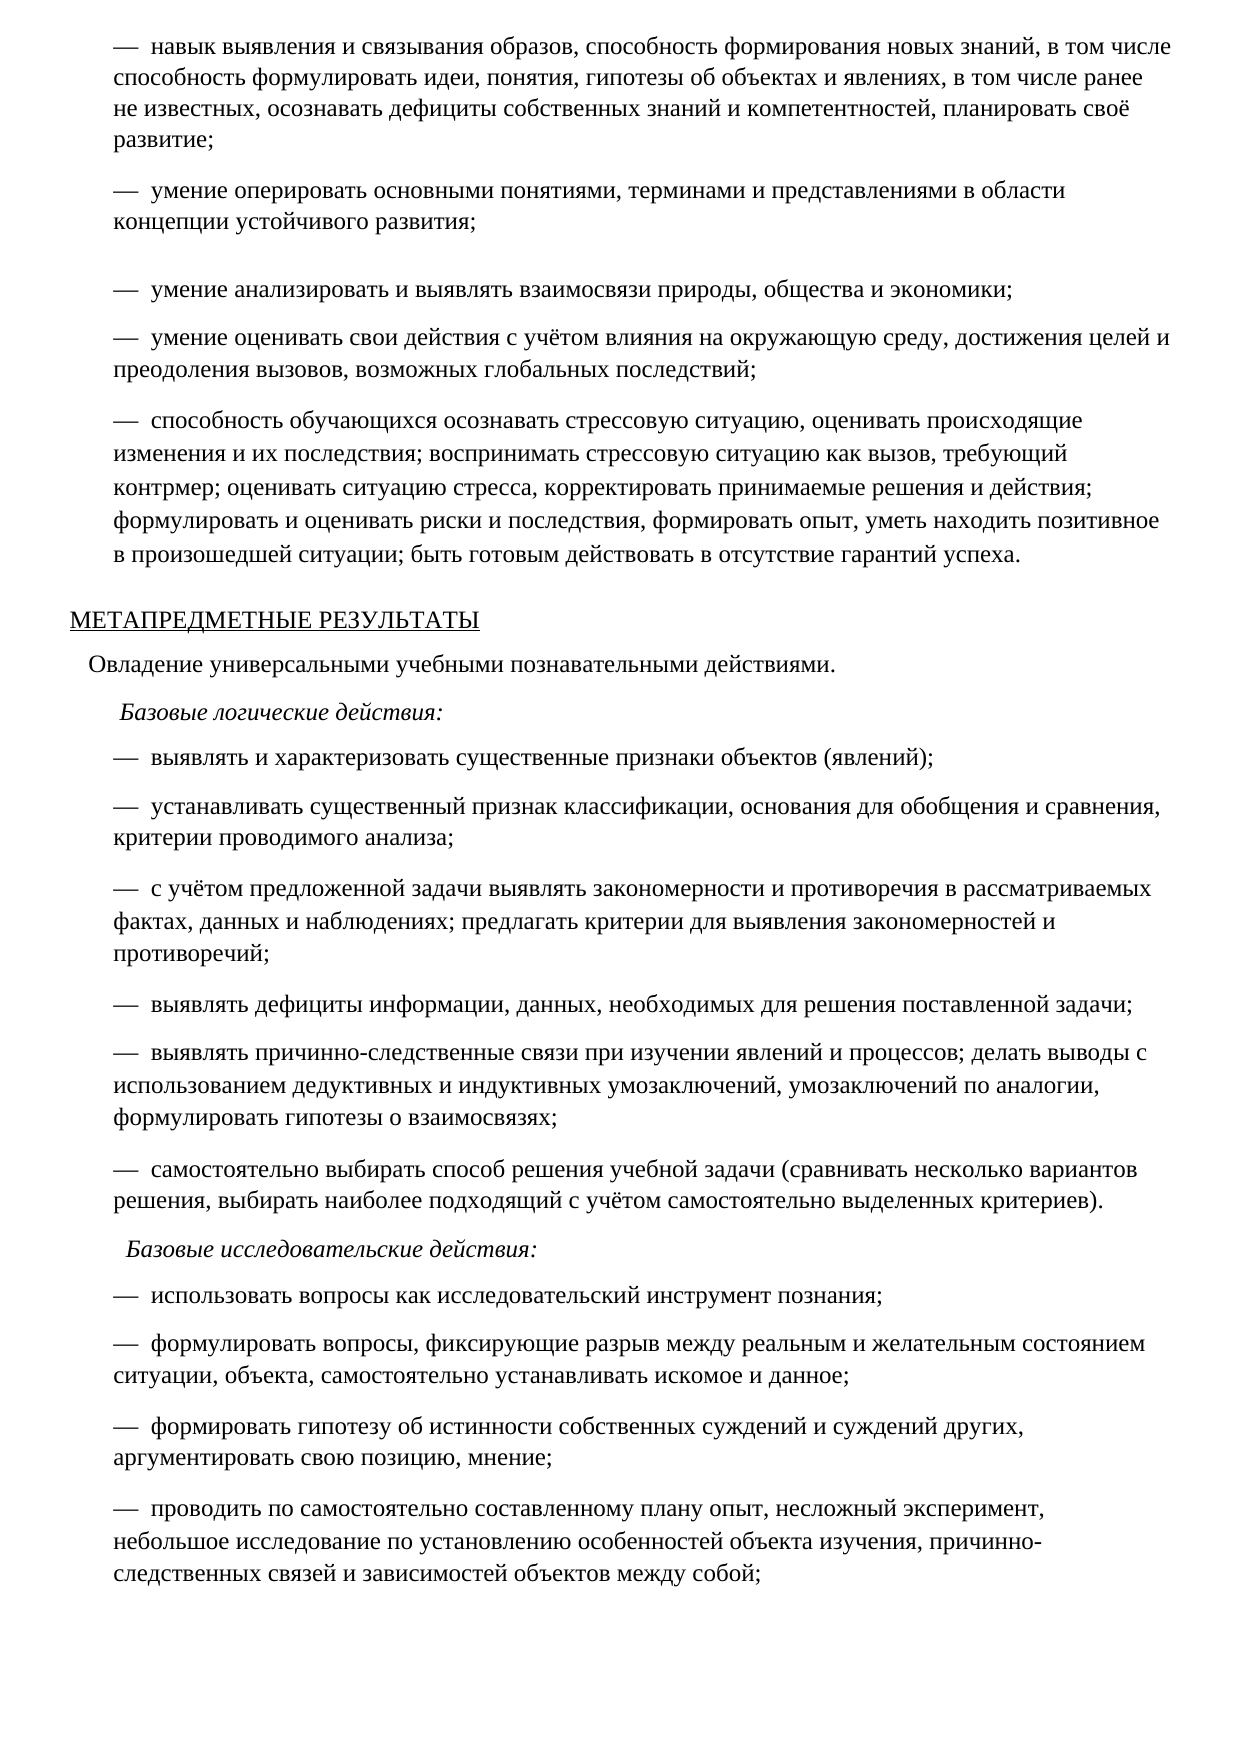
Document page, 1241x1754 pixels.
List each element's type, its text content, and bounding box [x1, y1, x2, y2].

text — выявлять причинно-следственные связи при изучении явлений и процессов; делать выводы с использованием дедуктивных и индуктивных умозаключений, умозаключений по аналогии, формулировать гипотезы о взаимосвязях; [113, 1037, 1157, 1131]
text — умение оперировать основными понятиями, терминами и представлениями в области концепции устойчивого развития; [113, 175, 1082, 235]
text — умение анализировать и выявлять взаимосвязи природы, общества и экономики; [113, 275, 1172, 303]
text — умение оценивать свои действия с учётом влияния на окружающую среду, достижения целей и преодоления вызовов, возможных глобальных последствий; [113, 322, 1172, 382]
text — проводить по самостоятельно составленному плану опыт, несложный эксперимент, небольшое исследование по установлению особенностей объекта изучения, причинно-следственных связей и зависимостей объектов между собой; [113, 1493, 1067, 1587]
text — формулировать вопросы, фиксирующие разрыв между реальным и желательным состоянием ситуации, объекта, самостоятельно устанавливать искомое и данное; [113, 1328, 1157, 1388]
text — использовать вопросы как исследовательский инструмент познания; [113, 1281, 1172, 1308]
text — выявлять дефициты информации, данных, необходимых для решения поставленной задачи; [113, 990, 1172, 1018]
text МЕТАПРЕДМЕТНЫЕ РЕЗУЛЬТАТЫ [69, 606, 1172, 633]
text — выявлять и характеризовать существенные признаки объектов (явлений); [113, 744, 1172, 771]
text Овладение универсальными учебными познавательными действиями. [88, 651, 1172, 678]
text — формировать гипотезу об истинности собственных суждений и суждений других, аргументировать свою позицию, мнение; [113, 1411, 1037, 1471]
text — способность обучающихся осознавать стрессовую ситуацию, оценивать происходящие изменения и их последствия; воспринимать стрессовую ситуацию как вызов, требующий контрмер; оценивать ситуацию стресса, корректировать принимаемые решения и действия; формулировать и оценивать риски и последствия, формировать опыт, уметь находить позитивное в произошедшей ситуации; быть готовым действовать в отсутствие гарантий успеха. [113, 405, 1172, 568]
text — навык выявления и связывания образов, способность формирования новых знаний, в том числе способность формулировать идеи, понятия, гипотезы об объектах и явлениях, в том числе ранее не известных, осознавать дефициты собственных знаний и компетентностей, планировать своё развитие; [113, 31, 1172, 153]
text — устанавливать существенный признак классификации, основания для обобщения и сравнения, критерии проводимого анализа; [113, 791, 1172, 851]
text — самостоятельно выбирать способ решения учебной задачи (сравнивать несколько вариантов решения, выбирать наиболее подходящий с учётом самостоятельно выделенных критериев). [113, 1154, 1157, 1214]
text Базовые исследовательские действия: [119, 1235, 1172, 1263]
text Базовые логические действия: [113, 698, 1172, 725]
text — с учётом предложенной задачи выявлять закономерности и противоречия в рассматриваемых фактах, данных и наблюдениях; предлагать критерии для выявления закономерностей и противоречий; [113, 873, 1172, 967]
